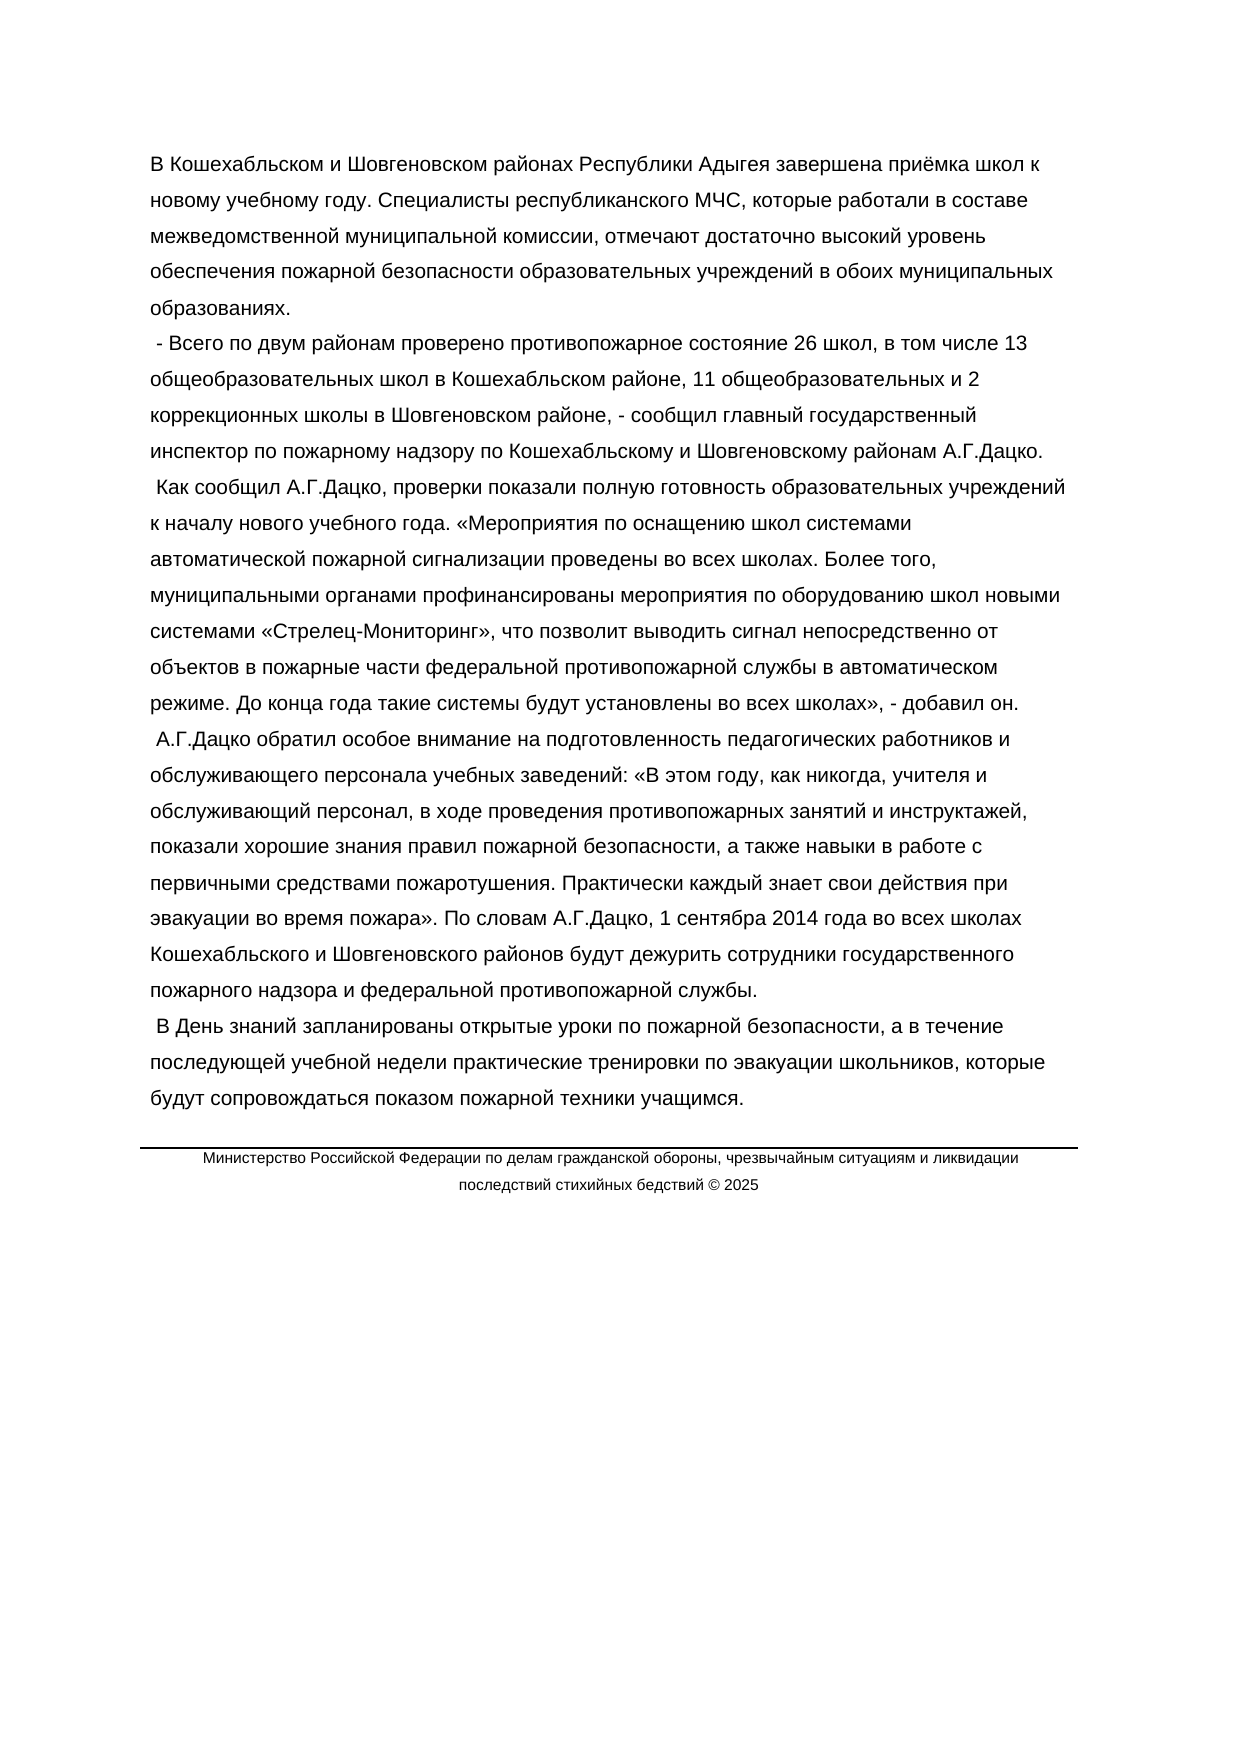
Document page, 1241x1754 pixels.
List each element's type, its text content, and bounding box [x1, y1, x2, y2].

table_cell В Кошехабльском и Шовгеновском районах Республики Адыгея завершена приёмка школ к новому учебному году. Специалисты республиканского МЧС, которые работали в составе межведомственной муниципальной комиссии, отмечают достаточно высокий уровень обеспечения пожарной безопасности образовательных учреждений в обоих муниципальных образованиях. - Всего по двум районам проверено противопожарное состояние 26 школ, в том числе 13 общеобразовательных школ в Кошехабльском районе, 11 общеобразовательных и 2 коррекционных школы в Шовгеновском районе, - сообщил главный государственный инспектор по пожарному надзору по Кошехабльскому и Шовгеновскому районам А.Г.Дацко. Как сообщил А.Г.Дацко, проверки показали полную готовность образовательных учреждений к началу нового учебного года. «Мероприятия по оснащению школ системами автоматической пожарной сигнализации проведены во всех школах. Более того, муниципальными органами профинансированы мероприятия по оборудованию школ новыми системами «Стрелец-Мониторинг», что позволит выводить сигнал непосредственно от объектов в пожарные части федеральной противопожарной службы в автоматическом режиме. До конца года такие системы будут установлены во всех школах», - добавил он. А.Г.Дацко обратил особое внимание на подготовленность педагогических работников и обслуживающего персонала учебных заведений: «В этом году, как никогда, учителя и обслуживающий персонал, в ходе проведения противопожарных занятий и инструктажей, показали хорошие знания правил пожарной безопасности, а также навыки в работе с первичными средствами пожаротушения. Практически каждый знает свои действия при эвакуации во время пожара». По словам А.Г.Дацко, 1 сентябра 2014 года во всех школах Кошехабльского и Шовгеновского районов будут дежурить сотрудники государственного пожарного надзора и федеральной противопожарной службы. В День знаний запланированы открытые уроки по пожарной безопасности, а в течение последующей учебной недели практические тренировки по эвакуации школьников, которые будут сопровождаться показом пожарной техники учащимся. [140, 150, 1078, 1147]
table_cell Министерство Российской Федерации по делам гражданской обороны, чрезвычайным ситуациям и ликвидации последствий стихийных бедствий © 2025 [140, 1149, 1078, 1231]
